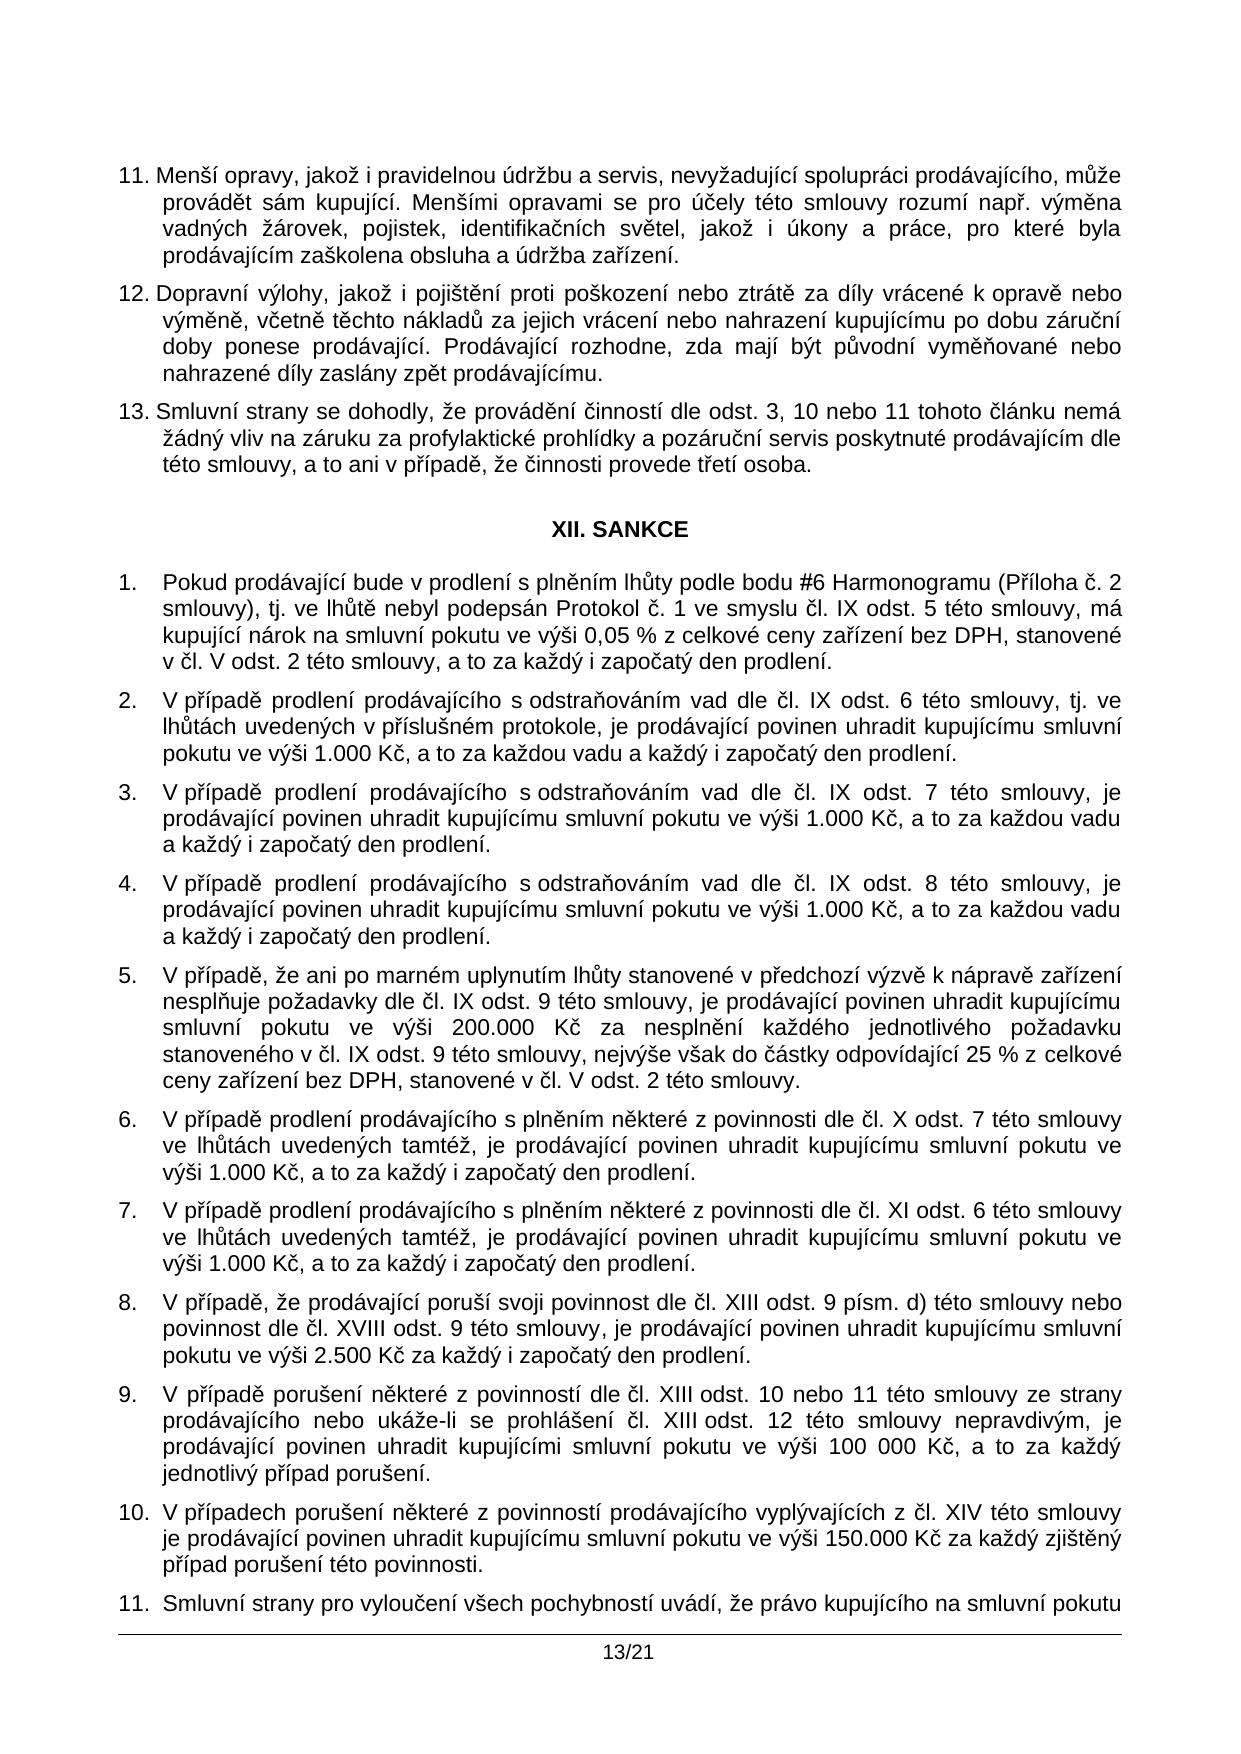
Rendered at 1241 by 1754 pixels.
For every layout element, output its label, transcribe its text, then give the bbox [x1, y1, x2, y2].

list V případě prodlení prodávajícího s plněním některé z povinnosti dle čl. X odst. 7 této smlouvy ve lhůtách uvedených tamtéž, je prodávající povinen uhradit kupujícímu smluvní pokutu ve výši 1.000 Kč, a to za každý i započatý den prodlení. [118, 1106, 1122, 1185]
list V případě porušení některé z povinností dle čl. XIII odst. 10 nebo 11 této smlouvy ze strany prodávajícího nebo ukáže-li se prohlášení čl. XIII odst. 12 této smlouvy nepravdivým, je prodávající povinen uhradit kupujícími smluvní pokutu ve výši 100 000 Kč, a to za každý jednotlivý případ porušení. [118, 1381, 1122, 1486]
list V případech porušení některé z povinností prodávajícího vyplývajících z čl. XIV této smlouvy je prodávající povinen uhradit kupujícímu smluvní pokutu ve výši 150.000 Kč za každý zjištěný případ porušení této povinnosti. [118, 1498, 1122, 1577]
list V případě prodlení prodávajícího s odstraňováním vad dle čl. IX odst. 6 této smlouvy, tj. ve lhůtách uvedených v příslušném protokole, je prodávající povinen uhradit kupujícímu smluvní pokutu ve výši 1.000 Kč, a to za každou vadu a každý i započatý den prodlení. [118, 687, 1122, 766]
list Smluvní strany se dohodly, že provádění činností dle odst. 3, 10 nebo 11 tohoto článku nemá žádný vliv na záruku za profylaktické prohlídky a pozáruční servis poskytnuté prodávajícím dle této smlouvy, a to ani v případě, že činnosti provede třetí osoba. [118, 398, 1122, 477]
list Pokud prodávající bude v prodlení s plněním lhůty podle bodu 6 Harmonogramu (Příloha č. 2 smlouvy), tj. ve lhůtě nebyl podepsán Protokol č. 1 ve smyslu čl. IX odst. 5 této smlouvy, má kupující nárok na smluvní pokutu ve výši 0,05 % z celkové ceny zařízení bez DPH, stanovené v čl. V odst. 2 této smlouvy, a to za každý i započatý den prodlení. [118, 569, 1122, 674]
list V případě prodlení prodávajícího s odstraňováním vad dle čl. IX odst. 8 této smlouvy, je prodávající povinen uhradit kupujícímu smluvní pokutu ve výši 1.000 Kč, a to za každou vadu a každý i započatý den prodlení. [118, 870, 1122, 949]
list V případě prodlení prodávajícího s plněním některé z povinnosti dle čl. XI odst. 6 této smlouvy ve lhůtách uvedených tamtéž, je prodávající povinen uhradit kupujícímu smluvní pokutu ve výši 1.000 Kč, a to za každý i započatý den prodlení. [118, 1197, 1122, 1276]
list Dopravní výlohy, jakož i pojištění proti poškození nebo ztrátě za díly vrácené k opravě nebo výměně, včetně těchto nákladů za jejich vrácení nebo nahrazení kupujícímu po dobu záruční doby ponese prodávající. Prodávající rozhodne, zda mají být původní vyměňované nebo nahrazené díly zaslány zpět prodávajícímu. [118, 280, 1122, 386]
text XII. SANKCE [118, 516, 1122, 543]
list V případě, že ani po marném uplynutím lhůty stanovené v předchozí výzvě k nápravě zařízení nesplňuje požadavky dle čl. IX odst. 9 této smlouvy, je prodávající povinen uhradit kupujícímu smluvní pokutu ve výši 200.000 Kč za nesplnění každého jednotlivého požadavku stanoveného v čl. IX odst. 9 této smlouvy, nejvýše však do částky odpovídající 25 % z celkové ceny zařízení bez DPH, stanovené v čl. V odst. 2 této smlouvy. [118, 962, 1122, 1093]
list V případě prodlení prodávajícího s odstraňováním vad dle čl. IX odst. 7 této smlouvy, je prodávající povinen uhradit kupujícímu smluvní pokutu ve výši 1.000 Kč, a to za každou vadu a každý i započatý den prodlení. [118, 778, 1122, 857]
list V případě, že prodávající poruší svoji povinnost dle čl. XIII odst. 9 písm. d) této smlouvy nebo povinnost dle čl. XVIII odst. 9 této smlouvy, je prodávající povinen uhradit kupujícímu smluvní pokutu ve výši 2.500 Kč za každý i započatý den prodlení. [118, 1289, 1122, 1368]
list Menší opravy, jakož i pravidelnou údržbu a servis, nevyžadující spolupráci prodávajícího, může provádět sám kupující. Menšími opravami se pro účely této smlouvy rozumí např. výměna vadných žárovek, pojistek, identifikačních světel, jakož i úkony a práce, pro které byla prodávajícím zaškolena obsluha a údržba zařízení. [118, 162, 1122, 268]
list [118, 1590, 1122, 1616]
